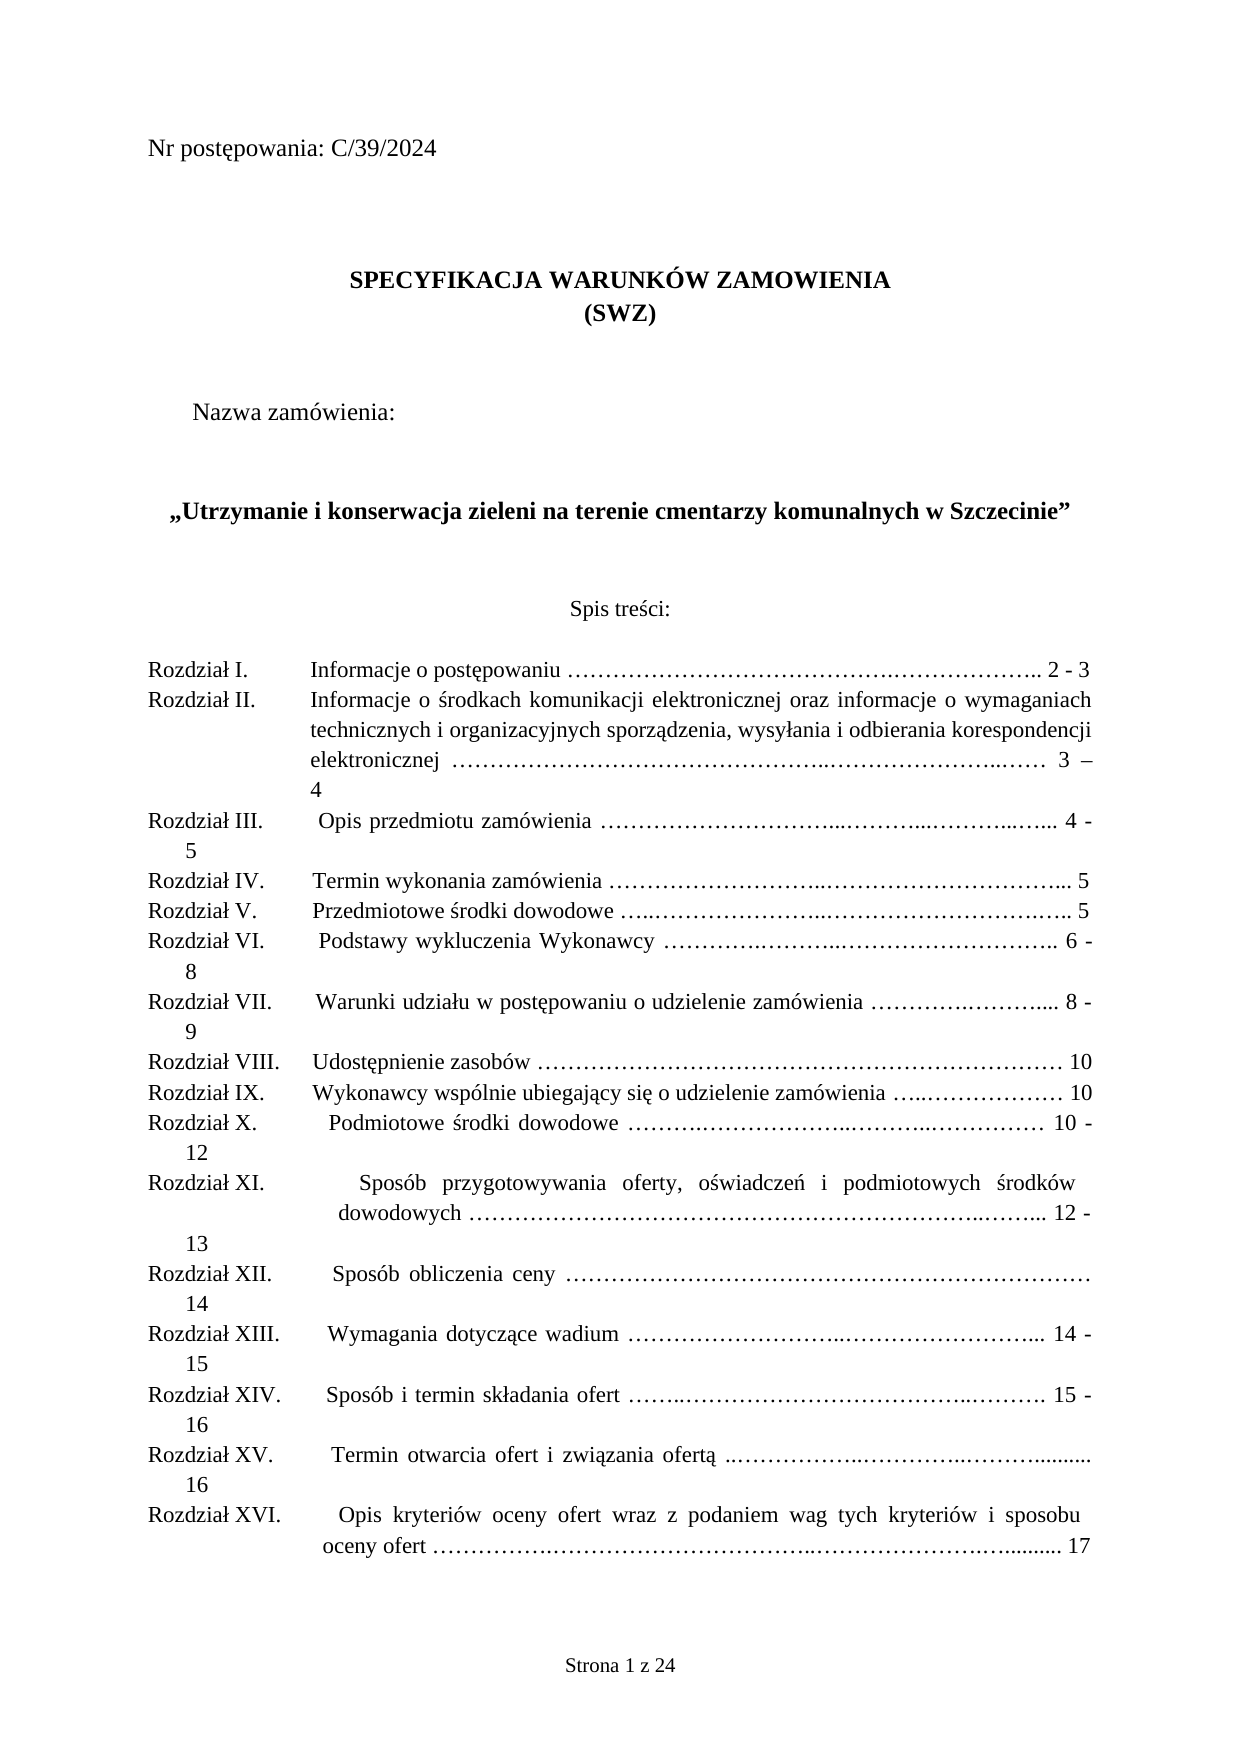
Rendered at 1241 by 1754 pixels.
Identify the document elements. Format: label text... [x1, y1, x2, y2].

text Rozdział XIII. Wymagania dotyczące wadium ………………………..……………………... 14 - 15 [148, 1320, 1093, 1377]
text Rozdział VII. Warunki udziału w postępowaniu o udzielenie zamówienia ………….……….... 8 - 9 [148, 988, 1093, 1044]
text Rozdział VIII. Udostępnienie zasobów …………………………………………………………… 10 [148, 1048, 1093, 1075]
text SPECYFIKACJA WARUNKÓW ZAMOWIENIA [148, 265, 1093, 294]
text Rozdział VI. Podstawy wykluczenia Wykonawcy ………….………..……………………….. 6 - 8 [148, 927, 1093, 984]
text Rozdział I. Informacje o postępowaniu …………………………………….……………….. 2 - 3 [148, 656, 1093, 682]
text „Utrzymanie i konserwacja zieleni na terenie cmentarzy komunalnych w Szczecinie” [148, 496, 1093, 525]
text Rozdział V. Przedmiotowe środki dowodowe …..…………………..……………………….….. 5 [148, 897, 1093, 924]
text Rozdział XIV. Sposób i termin składania ofert ……..………………………………..………. 15 - 16 [148, 1381, 1093, 1437]
text Rozdział XV. Termin otwarcia ofert i związania ofertą ..……………..…………..……….......... 16 [148, 1441, 1093, 1498]
text Rozdział III. Opis przedmiotu zamówienia …………………………...………...………...…... 4 - 5 [148, 807, 1093, 863]
text Rozdział X. Podmiotowe środki dowodowe ……….………………..………..…………… 10 - 12 [148, 1109, 1093, 1165]
text Nr postępowania: C/39/2024 [148, 133, 1093, 162]
text Rozdział XVI. Opis kryteriów oceny ofert wraz z podaniem wag tych kryteriów i sposobu oceny ofert …………….……………………………..………………….….......... 17 [148, 1501, 1093, 1558]
text Rozdział IV. Termin wykonania zamówienia ………………………..…………………………... 5 [148, 867, 1093, 893]
text Rozdział II. Informacje o środkach komunikacji elektronicznej oraz informacje o wymaganiach technicznych i organizacyjnych sporządzenia, wysyłania i odbierania korespondencji elektronicznej …………………………………………..…………………..…… 3 – 4 [148, 686, 1093, 803]
text Rozdział IX. Wykonawcy wspólnie ubiegający się o udzielenie zamówienia …..……………… 10 [148, 1078, 1093, 1105]
text (SWZ) [148, 298, 1093, 327]
text Spis treści: [148, 595, 1093, 622]
text Rozdział XII. Sposób obliczenia ceny …………………………………………………………… 14 [148, 1260, 1093, 1316]
text Nazwa zamówienia: [148, 397, 1093, 426]
text Rozdział XI. Sposób przygotowywania oferty, oświadczeń i podmiotowych środków dowodowych …………………………………………………………..……... 12 - 13 [148, 1169, 1093, 1256]
